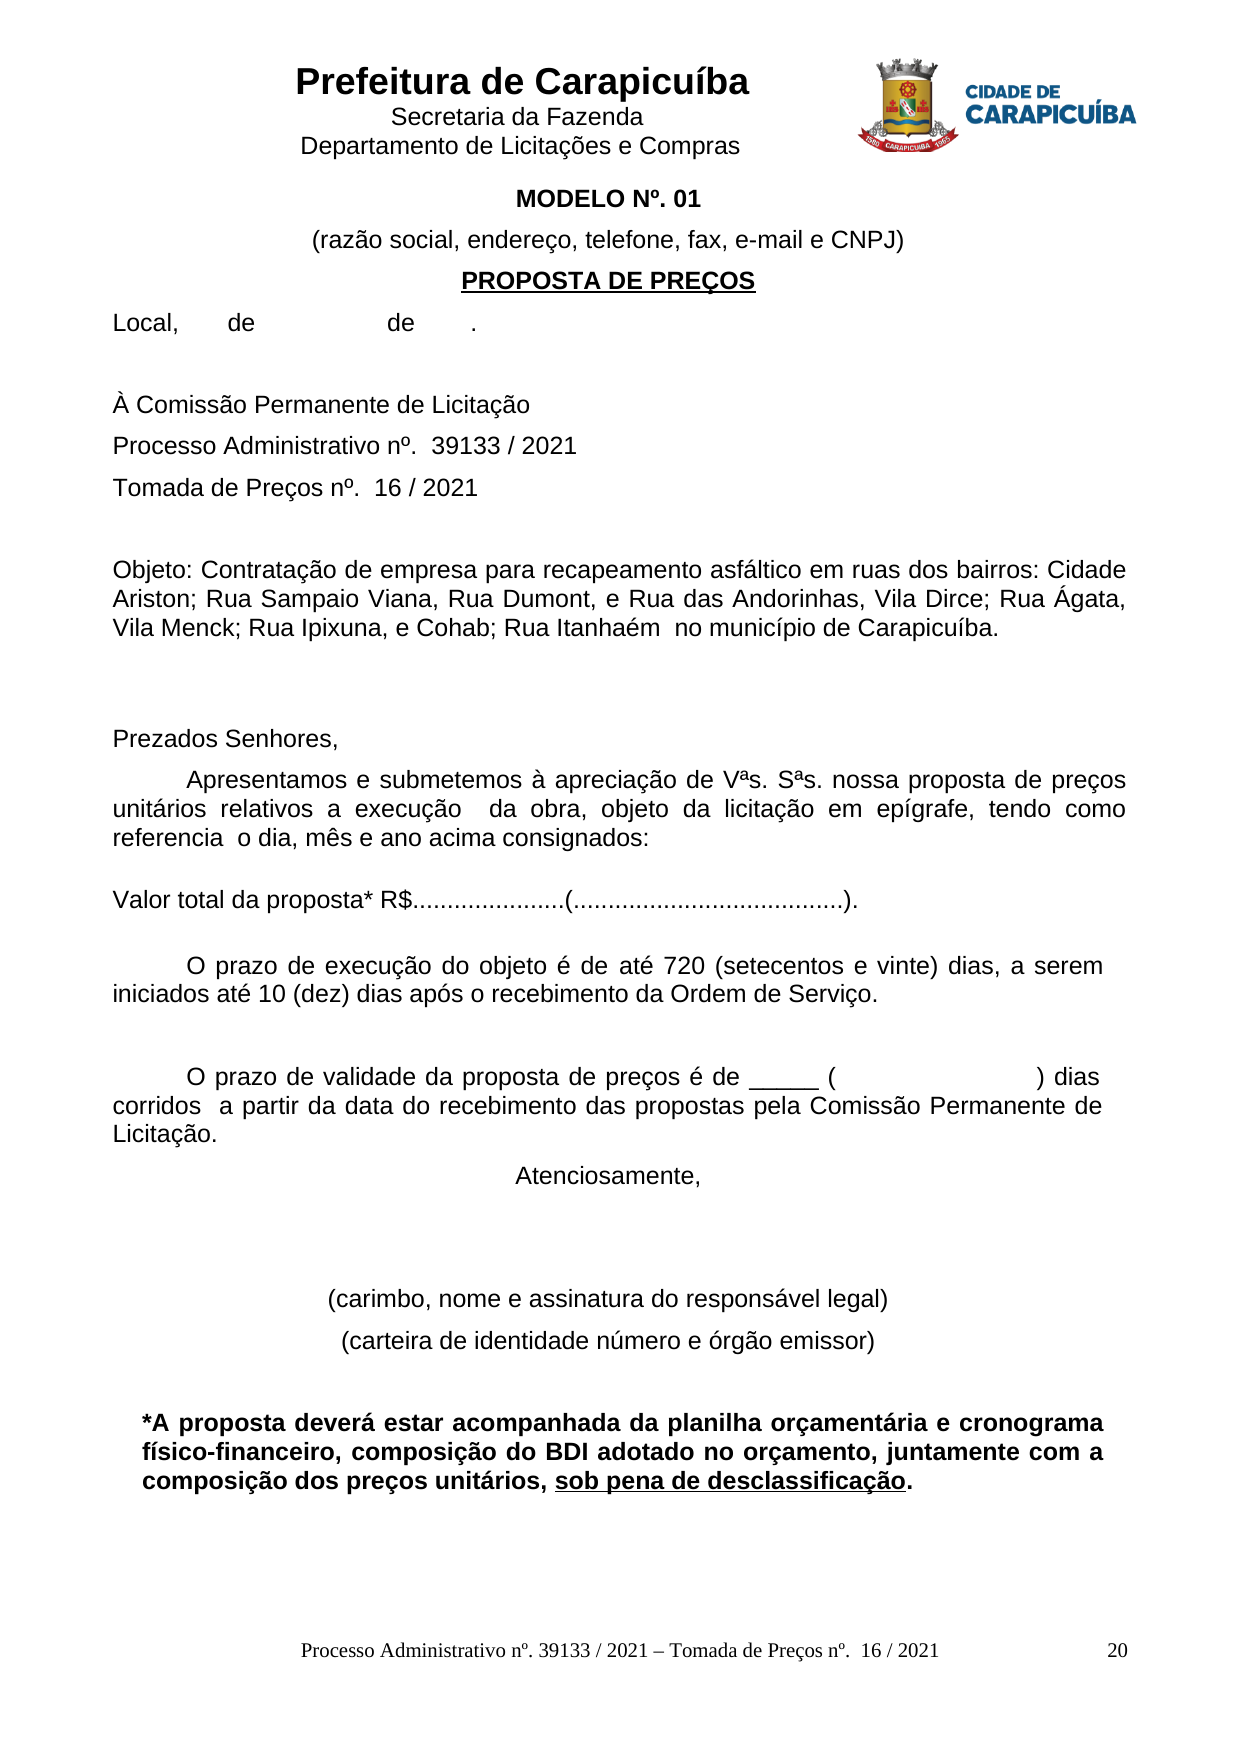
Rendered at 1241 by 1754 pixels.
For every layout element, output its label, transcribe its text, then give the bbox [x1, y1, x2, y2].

text (carteira de identidade número e órgão emissor) [112, 1326, 1104, 1354]
text Apresentamos e submetemos à apreciação de Vªs. Sªs. nossa proposta de preços unitários relativos a execução da obra, objeto da licitação em epígrafe, tendo como referencia o dia, mês e ano acima consignados: [112, 765, 1128, 851]
text (razão social, endereço, telefone, fax, e-mail e CNPJ) [112, 225, 1104, 254]
text Valor total da proposta* R$......................(.......................................). [112, 885, 1104, 914]
text Objeto: Contratação de empresa para recapeamento asfáltico em ruas dos bairros: Cidade Ariston; Rua Sampaio Viana, Rua Dumont, e Rua das Andorinhas, Vila Dirce; Rua Ágata, Vila Menck; Rua Ipixuna, e Cohab; Rua Itanhaém no município de Carapicuíba. [112, 555, 1128, 641]
text O prazo de validade da proposta de preços é de _____ ( ) dias corridos a partir da data do recebimento das propostas pela Comissão Permanente de Licitação. [112, 1062, 1104, 1148]
text PROPOSTA DE PREÇOS [112, 266, 1104, 295]
text Tomada de Preços nº. 16 / 2021 [112, 472, 1104, 501]
text O prazo de execução do objeto é de até 720 (setecentos e vinte) dias, a serem iniciados até 10 (dez) dias após o recebimento da Ordem de Serviço. [112, 951, 1104, 1008]
text MODELO Nº. 01 [112, 184, 1104, 212]
text À Comissão Permanente de Licitação [112, 390, 1104, 419]
picture [857, 57, 1139, 152]
text Atenciosamente, [112, 1161, 1104, 1189]
text Prezados Senhores, [112, 724, 1104, 752]
text Processo Administrativo nº. 39133 / 2021 [112, 431, 1104, 460]
text (carimbo, nome e assinatura do responsável legal) [112, 1284, 1104, 1313]
text Local, de de . [112, 307, 1104, 336]
text *A proposta deverá estar acompanhada da planilha orçamentária e cronograma físico-financeiro, composição do BDI adotado no orçamento, juntamente com a composição dos preços unitários, sob pena de desclassificação. [142, 1408, 1104, 1494]
